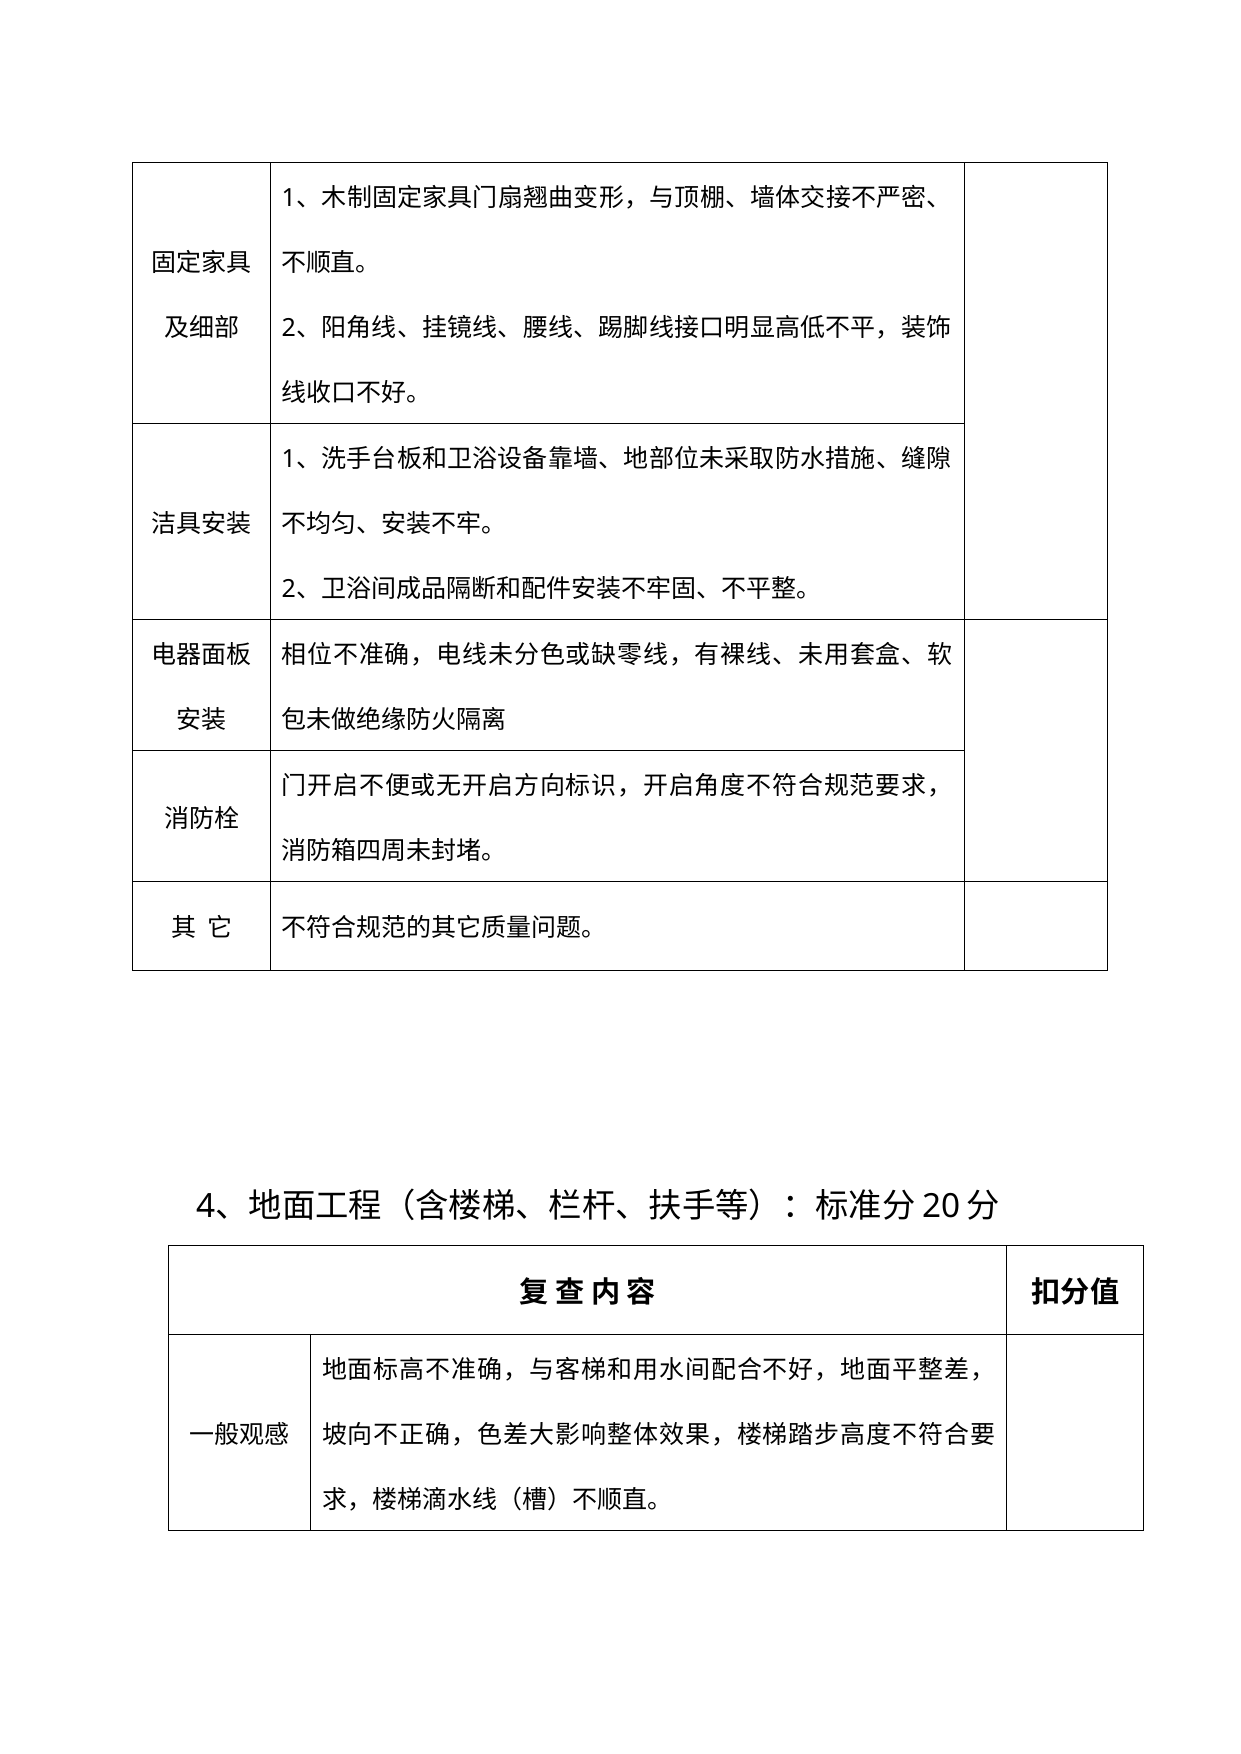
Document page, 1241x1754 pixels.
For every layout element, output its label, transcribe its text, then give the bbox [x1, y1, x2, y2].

table_cell 其 它 [133, 882, 270, 970]
table_cell [1007, 1335, 1143, 1530]
table_cell 地面标高不准确，与客梯和用水间配合不好，地面平整差，坡向不正确，色差大影响整体效果，楼梯踏步高度不符合要求，楼梯滴水线（槽）不顺直。 [311, 1335, 1006, 1530]
table_cell 相位不准确，电线未分色或缺零线，有裸线、未用套盒、软包未做绝缘防火隔离 [271, 620, 964, 750]
text 4、地面工程（含楼梯、栏杆、扶手等）：标准分20分 [187, 1179, 1053, 1227]
table_cell 电器面板安装 [133, 620, 270, 750]
table_cell 1、木制固定家具门扇翘曲变形，与顶棚、墙体交接不严密、不顺直。 2、阳角线、挂镜线、腰线、踢脚线接口明显高低不平，装饰线收口不好。 [271, 163, 964, 423]
table_cell 固定家具 及细部 [133, 163, 270, 423]
table_cell 一般观感 [169, 1335, 310, 1530]
table_cell 洁具安装 [133, 424, 270, 619]
table_cell 1、洗手台板和卫浴设备靠墙、地部位未采取防水措施、缝隙不均匀、安装不牢。 2、卫浴间成品隔断和配件安装不牢固、不平整。 [271, 424, 964, 619]
table_cell [965, 882, 1107, 970]
table_cell [965, 163, 1107, 619]
table_cell [965, 620, 1107, 881]
table_cell 门开启不便或无开启方向标识，开启角度不符合规范要求，消防箱四周未封堵。 [271, 751, 964, 881]
table_cell 不符合规范的其它质量问题。 [271, 882, 964, 970]
table_header 扣分值 [1007, 1246, 1143, 1334]
table_cell 消防栓 [133, 751, 270, 881]
table_header 复 查 内 容 [169, 1246, 1006, 1334]
